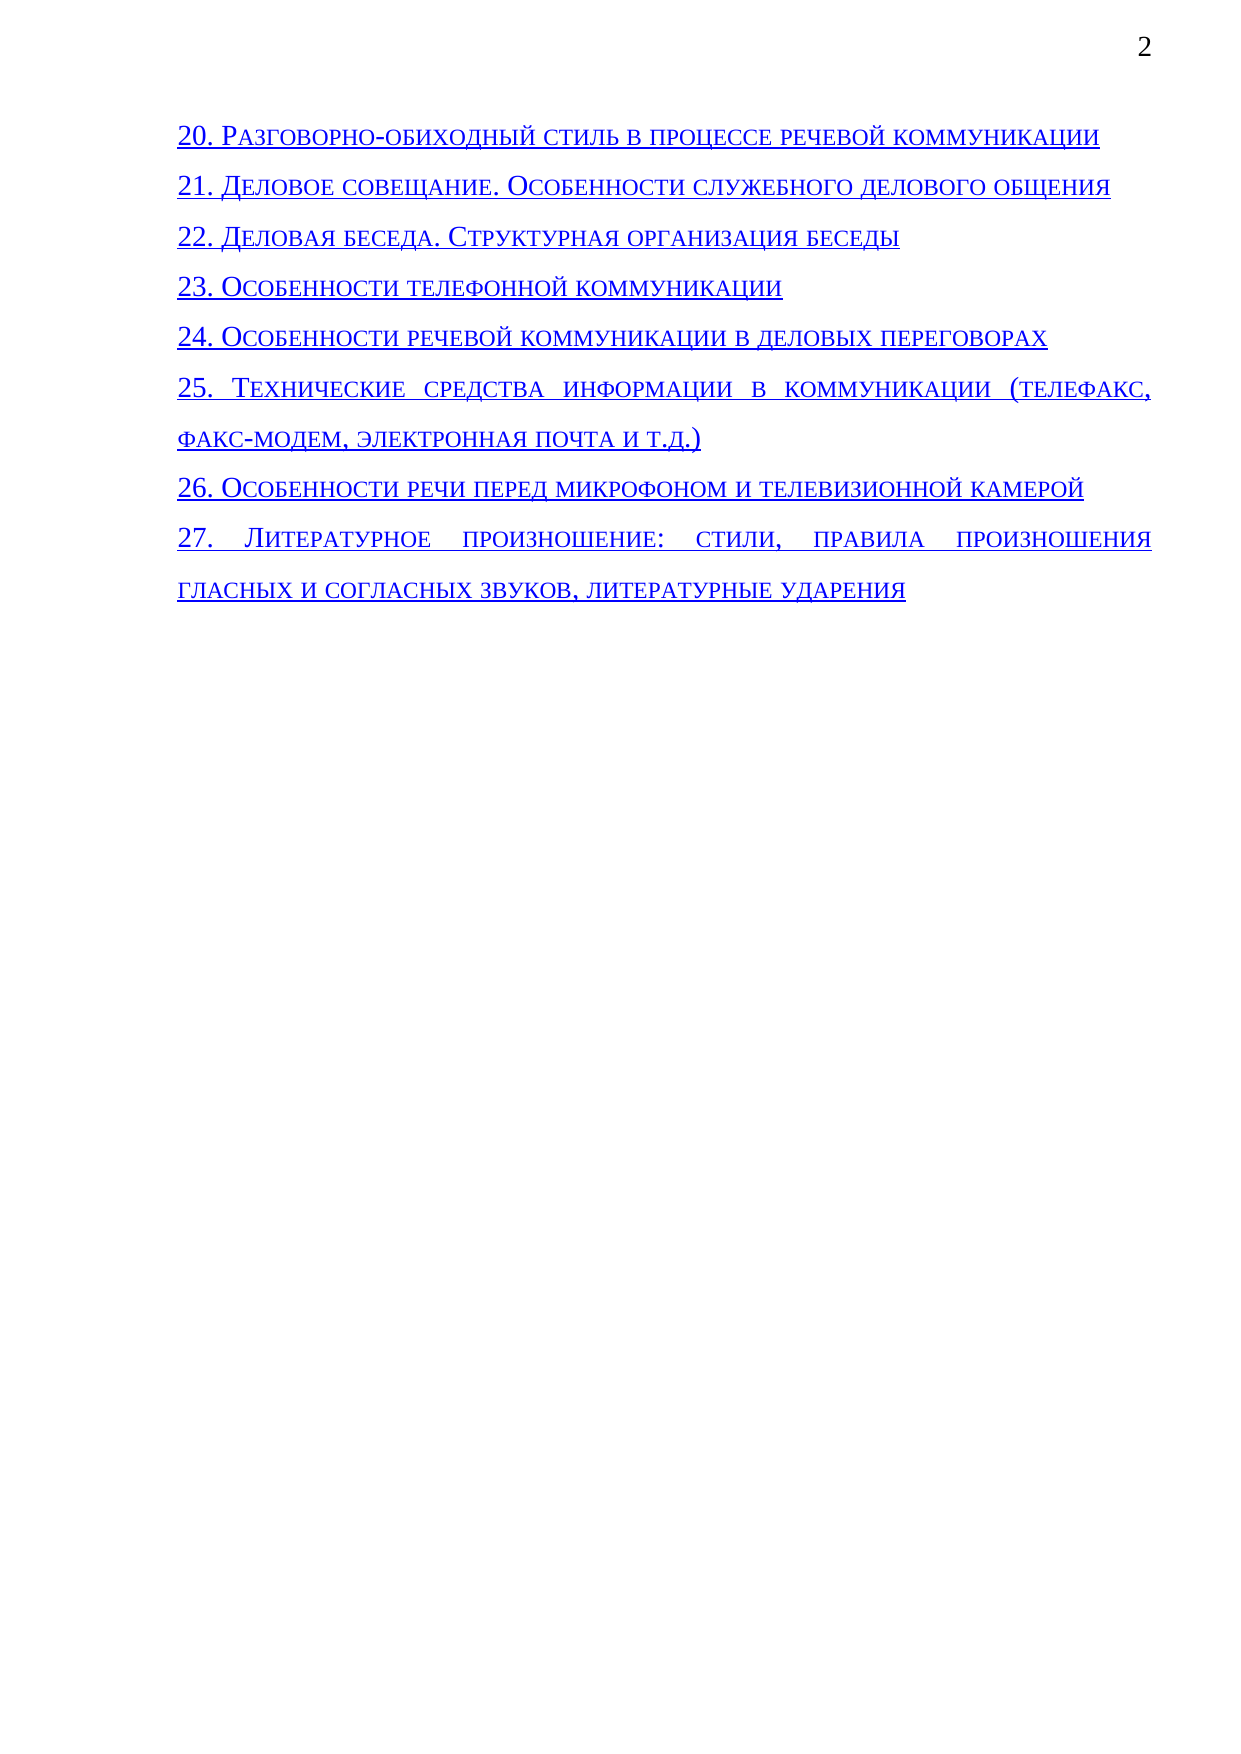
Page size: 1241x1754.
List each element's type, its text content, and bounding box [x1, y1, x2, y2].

text 25. Технические средства информации в коммуникации (телефакс, факс-модем, электронная почта и т.д.) 33 [177, 370, 1152, 453]
text 21. Деловое совещание. Особенности служебного делового общения 28 [177, 168, 1152, 202]
text 20. Разговорно-обиходный стиль в процессе речевой коммуникации 27 [177, 118, 1152, 152]
text 22. Деловая беседа. Структурная организация беседы 30 [177, 219, 1152, 252]
text 27. Литературное произношение: стили, правила произношения гласных и согласных звуков, литературные ударения 36 [177, 521, 1152, 550]
text 24. Особенности речевой коммуникации в деловых переговорах 32 [177, 319, 1152, 353]
text 26. Особенности речи перед микрофоном и телевизионной камерой 34 [177, 470, 1152, 504]
text 27. Литературное произношение: стили, правила произношения гласных и согласных звуков, литературные ударения 36 [177, 551, 1152, 604]
text 23. Особенности телефонной коммуникации 31 [177, 269, 1152, 303]
